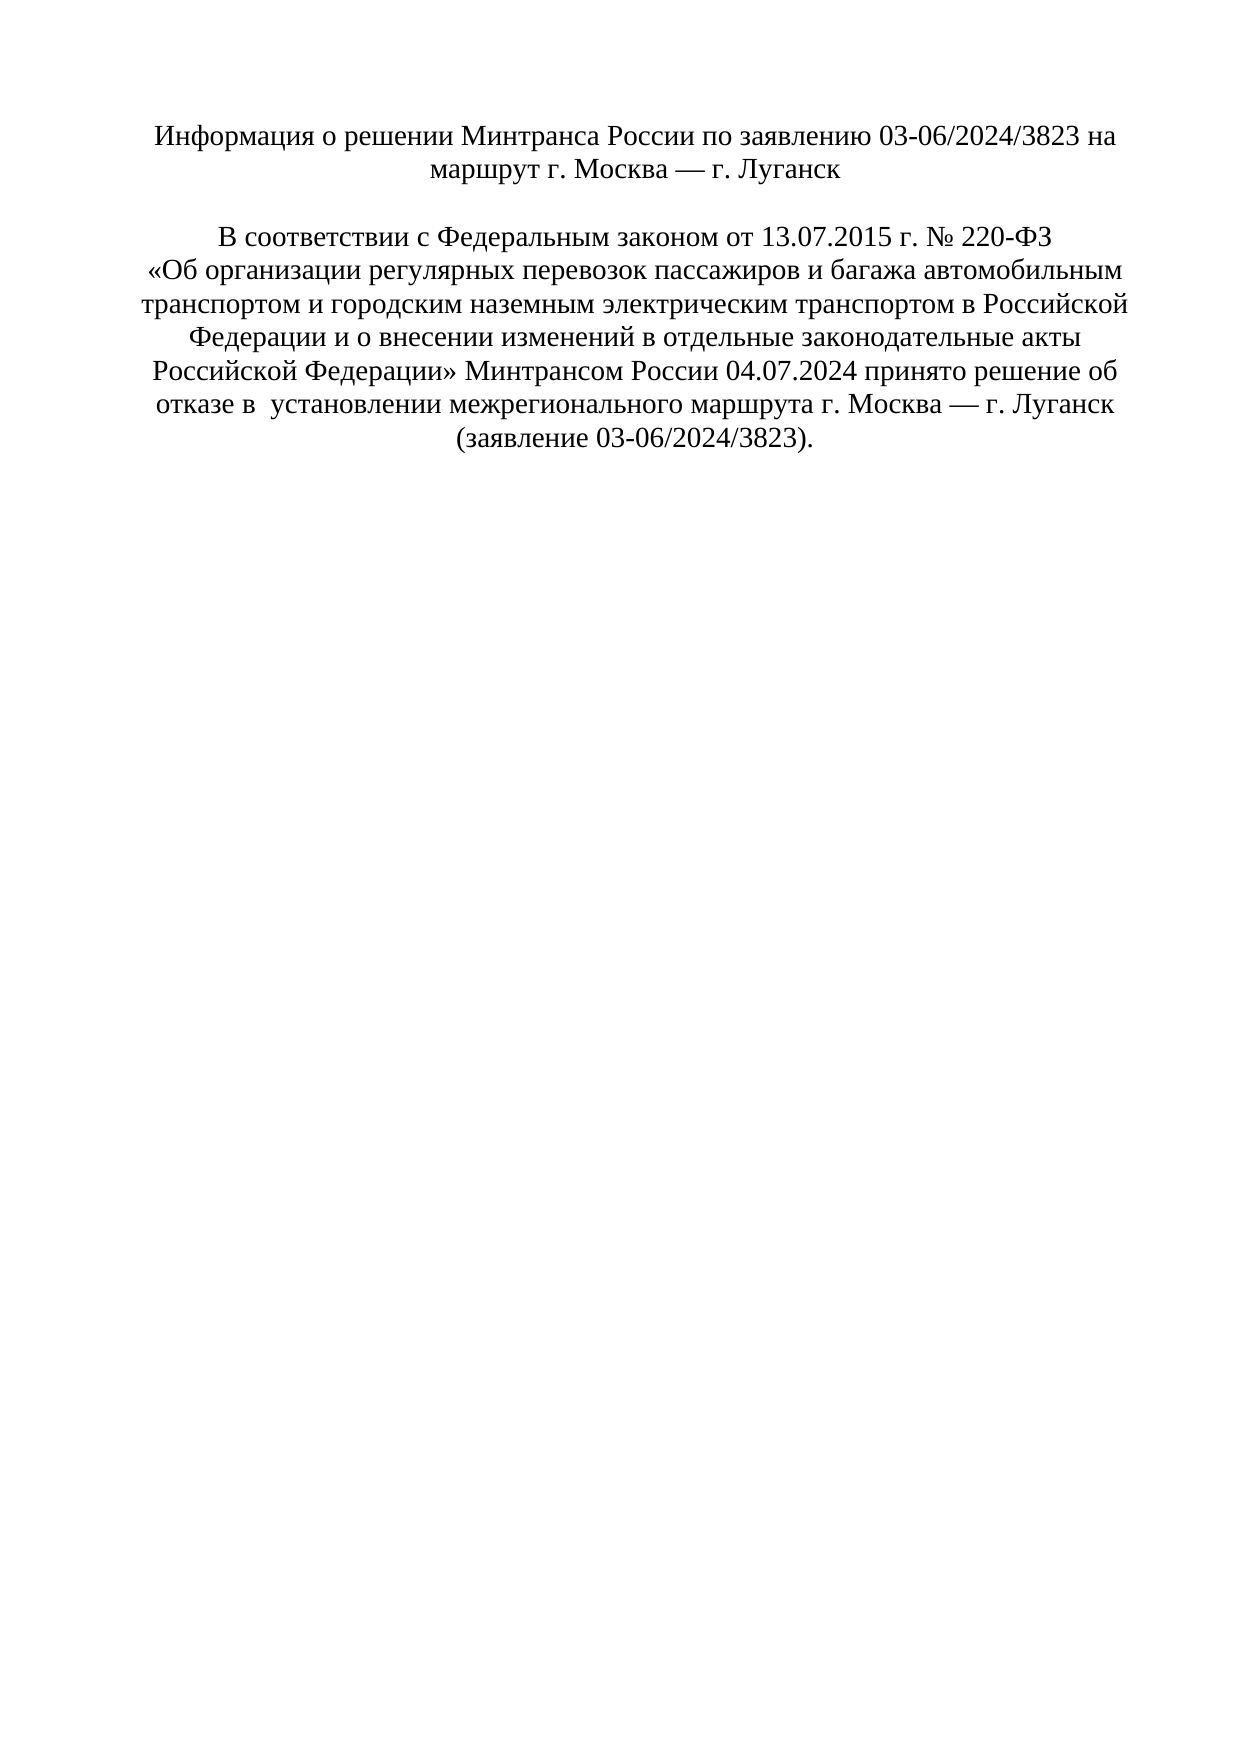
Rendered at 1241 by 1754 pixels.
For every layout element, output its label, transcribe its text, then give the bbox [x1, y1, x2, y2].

text Информация о решении Минтранса России по заявлению 03-06/2024/3823 на маршрут г. Москва — г. Луганск [118, 118, 1152, 185]
text В соответствии с Федеральным законом от 13.07.2015 г. № 220-ФЗ «Об организации регулярных перевозок пассажиров и багажа автомобильным транспортом и городским наземным электрическим транспортом в Российской Федерации и о внесении изменений в отдельные законодательные акты Российской Федерации» Минтрансом России 04.07.2024 принято решение об отказе в установлении межрегионального маршрута г. Москва — г. Луганск (заявление 03-06/2024/3823). [118, 219, 1152, 453]
